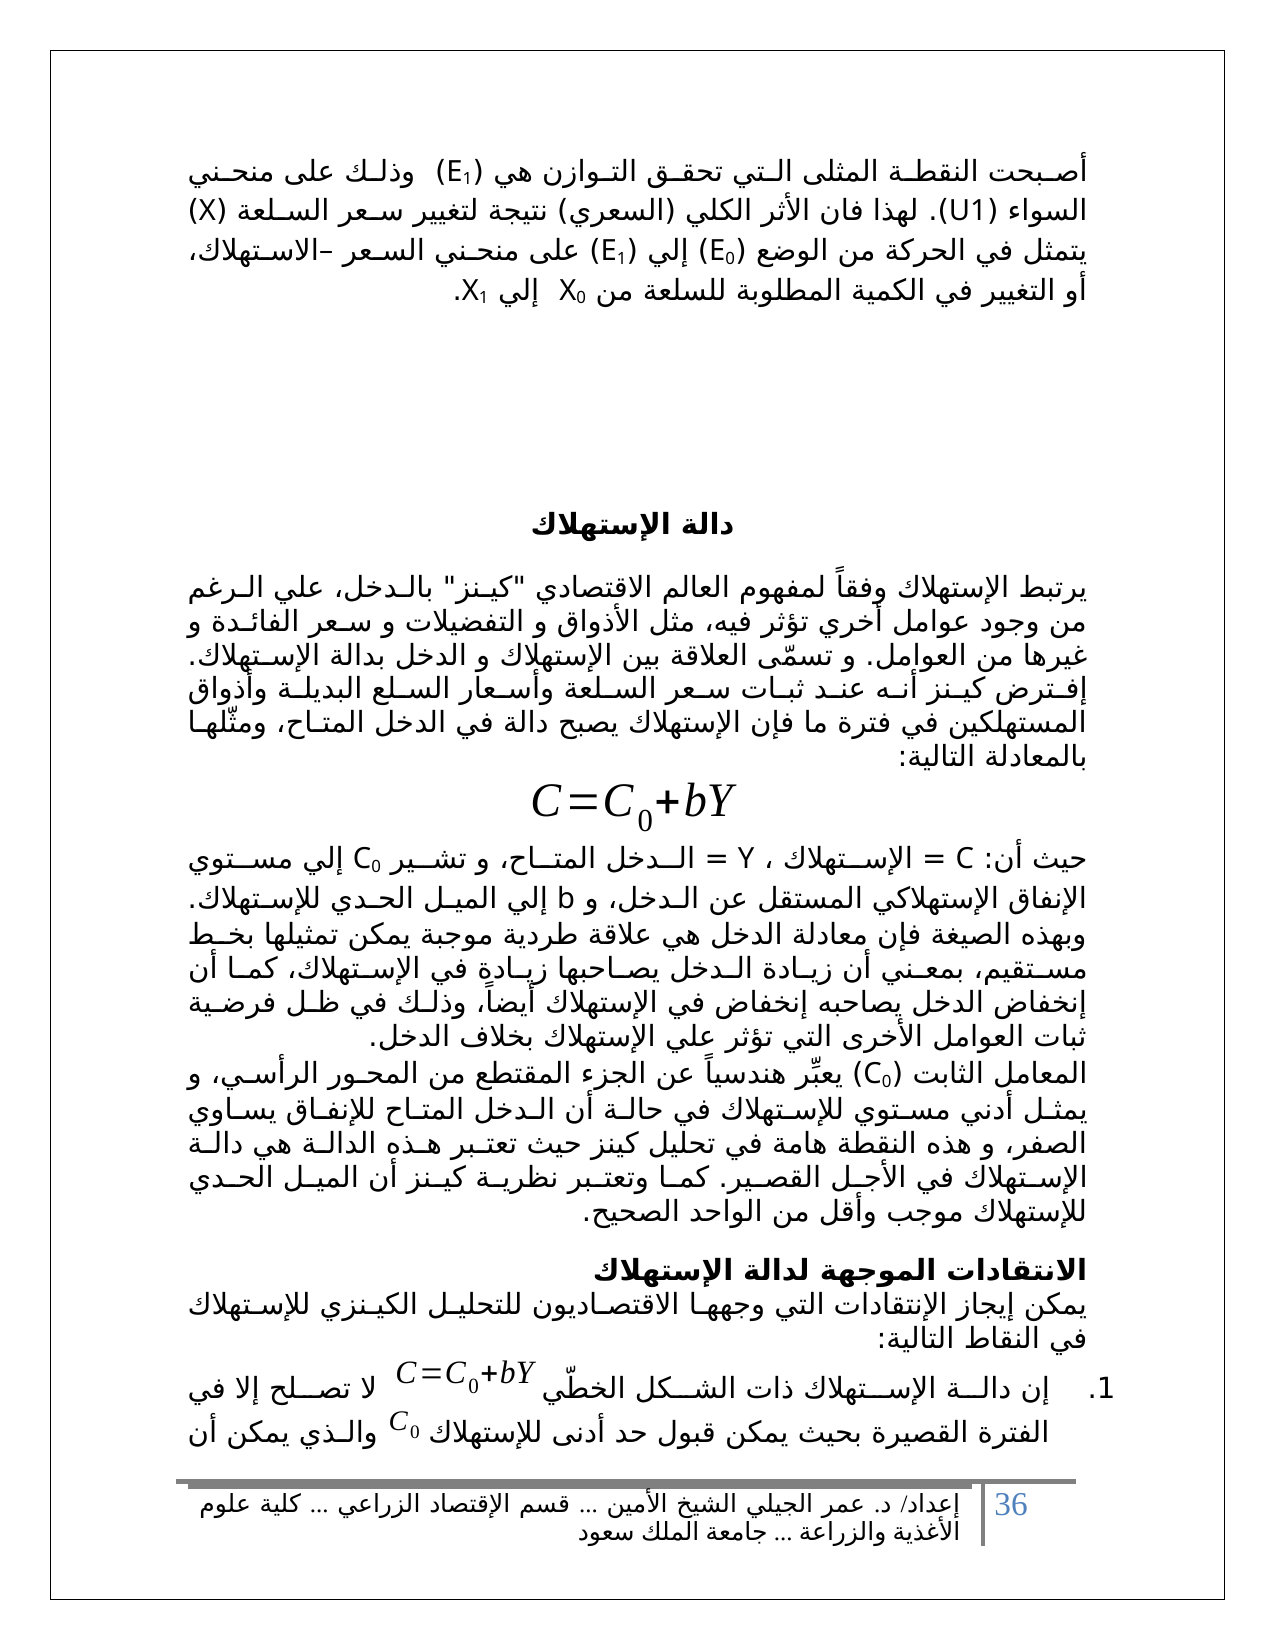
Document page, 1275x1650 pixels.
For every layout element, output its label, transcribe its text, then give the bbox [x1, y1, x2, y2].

text دالة الإستهلاك [187, 507, 1087, 570]
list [187, 1355, 1087, 1450]
text حيث أن: C = الإستهلاك ، Y = الدخل المتاح، و تشير C0 إلي مستوي الإنفاق الإستهلاكي المستقل عن الدخل، و b إلي الميل الحدي للإستهلاك. وبهذه الصيغة فإن معادلة الدخل هي علاقة طردية موجبة يمكن تمثيلها بخط مستقيم، بمعني أن زيادة الدخل يصاحبها زيادة في الإستهلاك، كما أن إنخفاض الدخل يصاحبه إنخفاض في الإستهلاك أيضاً، وذلك في ظل فرضية ثبات العوامل الأخرى التي تؤثر علي الإستهلاك بخلاف الدخل. [187, 838, 1087, 1053]
text المعامل الثابت (C0) يعبِّر هندسياً عن الجزء المقتطع من المحور الرأسي، و يمثل أدني مستوي للإستهلاك في حالة أن الدخل المتاح للإنفاق يساوي الصفر، و هذه النقطة هامة في تحليل كينز حيث تعتبر هذه الدالة هي دالة الإستهلاك في الأجل القصير. كما وتعتبر نظرية كينز أن الميل الحدي للإستهلاك موجب وأقل من الواحد الصحيح. [187, 1053, 1087, 1228]
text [187, 150, 1087, 309]
text الانتقادات الموجهة لدالة الإستهلاك [187, 1253, 1087, 1287]
text يرتبط الإستهلاك وفقاً لمفهوم العالم الاقتصادي "كينز" بالدخل، علي الرغم من وجود عوامل أخري تؤثر فيه، مثل الأذواق و التفضيلات و سعر الفائدة و غيرها من العوامل. و تسمّى العلاقة بين الإستهلاك و الدخل بدالة الإستهلاك. إفترض كينز أنه عند ثبات سعر السلعة وأسعار السلع البديلة وأذواق المستهلكين في فترة ما فإن الإستهلاك يصبح دالة في الدخل المتاح، ومثّلها بالمعادلة التالية: [187, 570, 1087, 774]
text يمكن إيجاز الإنتقادات التي وجهها الاقتصاديون للتحليل الكينزي للإستهلاك في النقاط التالية: [187, 1287, 1087, 1355]
